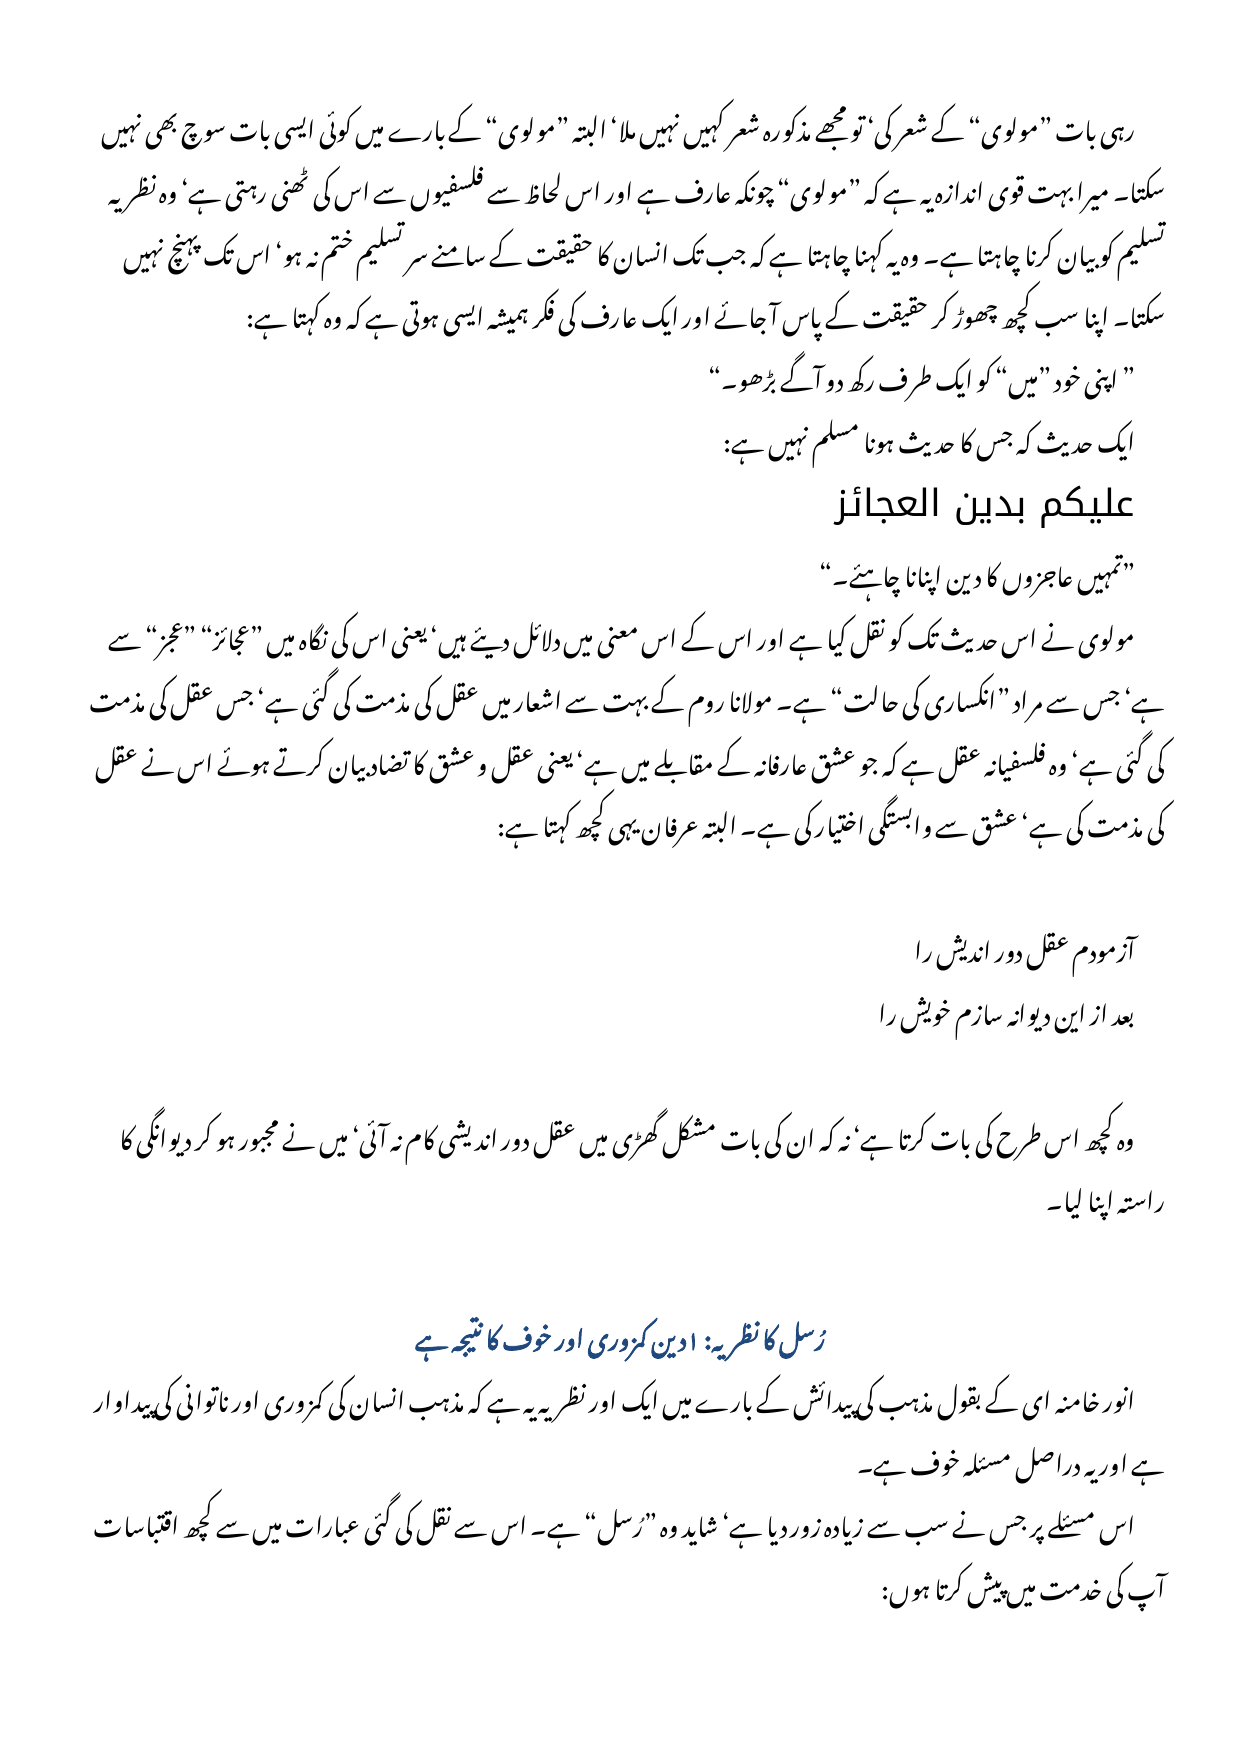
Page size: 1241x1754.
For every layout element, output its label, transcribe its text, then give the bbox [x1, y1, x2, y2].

text علیکم بدین العجائز [75, 469, 1165, 540]
text انور خامنہ ای کے بقول مذہب کی پیدائش کے بارے میں ایک اور نظریہ یہ ہے کہ مذہب انسان کی کمزوری اور ناتوانی کی پیداوار ہے اور یہ دراصل مسئلہ خوف ہے۔ [75, 1365, 1165, 1490]
text آزمودم عقل دور اندیش را [75, 915, 1165, 977]
text اس مسئلے پر جس نے سب سے زیادہ زور دیا ہے‘ شاید وہ ”رُسل“ ہے۔ اس سے نقل کی گئی عبارات میں سے کچھ اقتباسات آپ کی خدمت میں پیش کرتا ہوں: [75, 1490, 1165, 1615]
text رہی بات ”مولوی“ کے شعر کی‘ تو مجھے مذکورہ شعر کہیں نہیں ملا‘ البتہ ”مولوی“ کے بارے میں کوئی ایسی بات سوچ بھی نہیں سکتا۔ میرا بہت قوی اندازہ یہ ہے کہ ”مولوی“ چونکہ عارف ہے اور اس لحاظ سے فلسفیوں سے اس کی ٹھنی رہتی ہے‘ وہ نظریہ تسلیم کو بیان کرنا چاہتا ہے۔ وہ یہ کہنا چاہتا ہے کہ جب تک انسان کا حقیقت کے سامنے سر تسلیم ختم نہ ہو‘ اس تک پہنچ نہیں سکتا۔ اپنا سب کچھ چھوڑ کر حقیقت کے پاس آ جائے اور ایک عارف کی فکر ہمیشہ ایسی ہوتی ہے کہ وہ کہتا ہے: [75, 94, 1165, 344]
text مولوی نے اس حدیث تک کو نقل کیا ہے اور اس کے اس معنی میں دلائل دیئے ہیں‘ یعنی اس کی نگاہ میں ”عجائز“ ”عجز“ سے ہے‘ جس سے مراد ”انکساری کی حالت“ ہے۔ مولانا روم کے بہت سے اشعار میں عقل کی مذمت کی گئی ہے‘ جس عقل کی مذمت کی گئی ہے‘ وہ فلسفیانہ عقل ہے کہ جو عشق عارفانہ کے مقابلے میں ہے‘ یعنی عقل و عشق کا تضاد بیان کرتے ہوئے اس نے عقل کی مذمت کی ہے‘ عشق سے وابستگی اختیار کی ہے۔ البتہ عرفان یہی کچھ کہتا ہے: [75, 602, 1165, 852]
text ایک حدیث کہ جس کا حدیث ہونا مسلم نہیں ہے: [75, 406, 1165, 469]
text ” اپنی خود ”میں“ کو ایک طرف رکھ دو آگے بڑھو۔“ [75, 344, 1165, 406]
subtitle رُسل کا نظریہ: ۱دین کمزوری اور خوف کا نتیجہ ہے [75, 1302, 1165, 1365]
text بعد از این دیوانہ سازم خویش را [75, 977, 1165, 1040]
text وہ کچھ اس طرح کی بات کرتا ہے‘ نہ کہ ان کی بات مشکل گھڑی میں عقل دور اندیشی کام نہ آئی‘ میں نے مجبور ہو کر دیوانگی کا راستہ اپنا لیا۔ [75, 1102, 1165, 1227]
text ”تمہیں عاجزوں کا دین اپنانا چاہئے۔“ [75, 540, 1165, 602]
